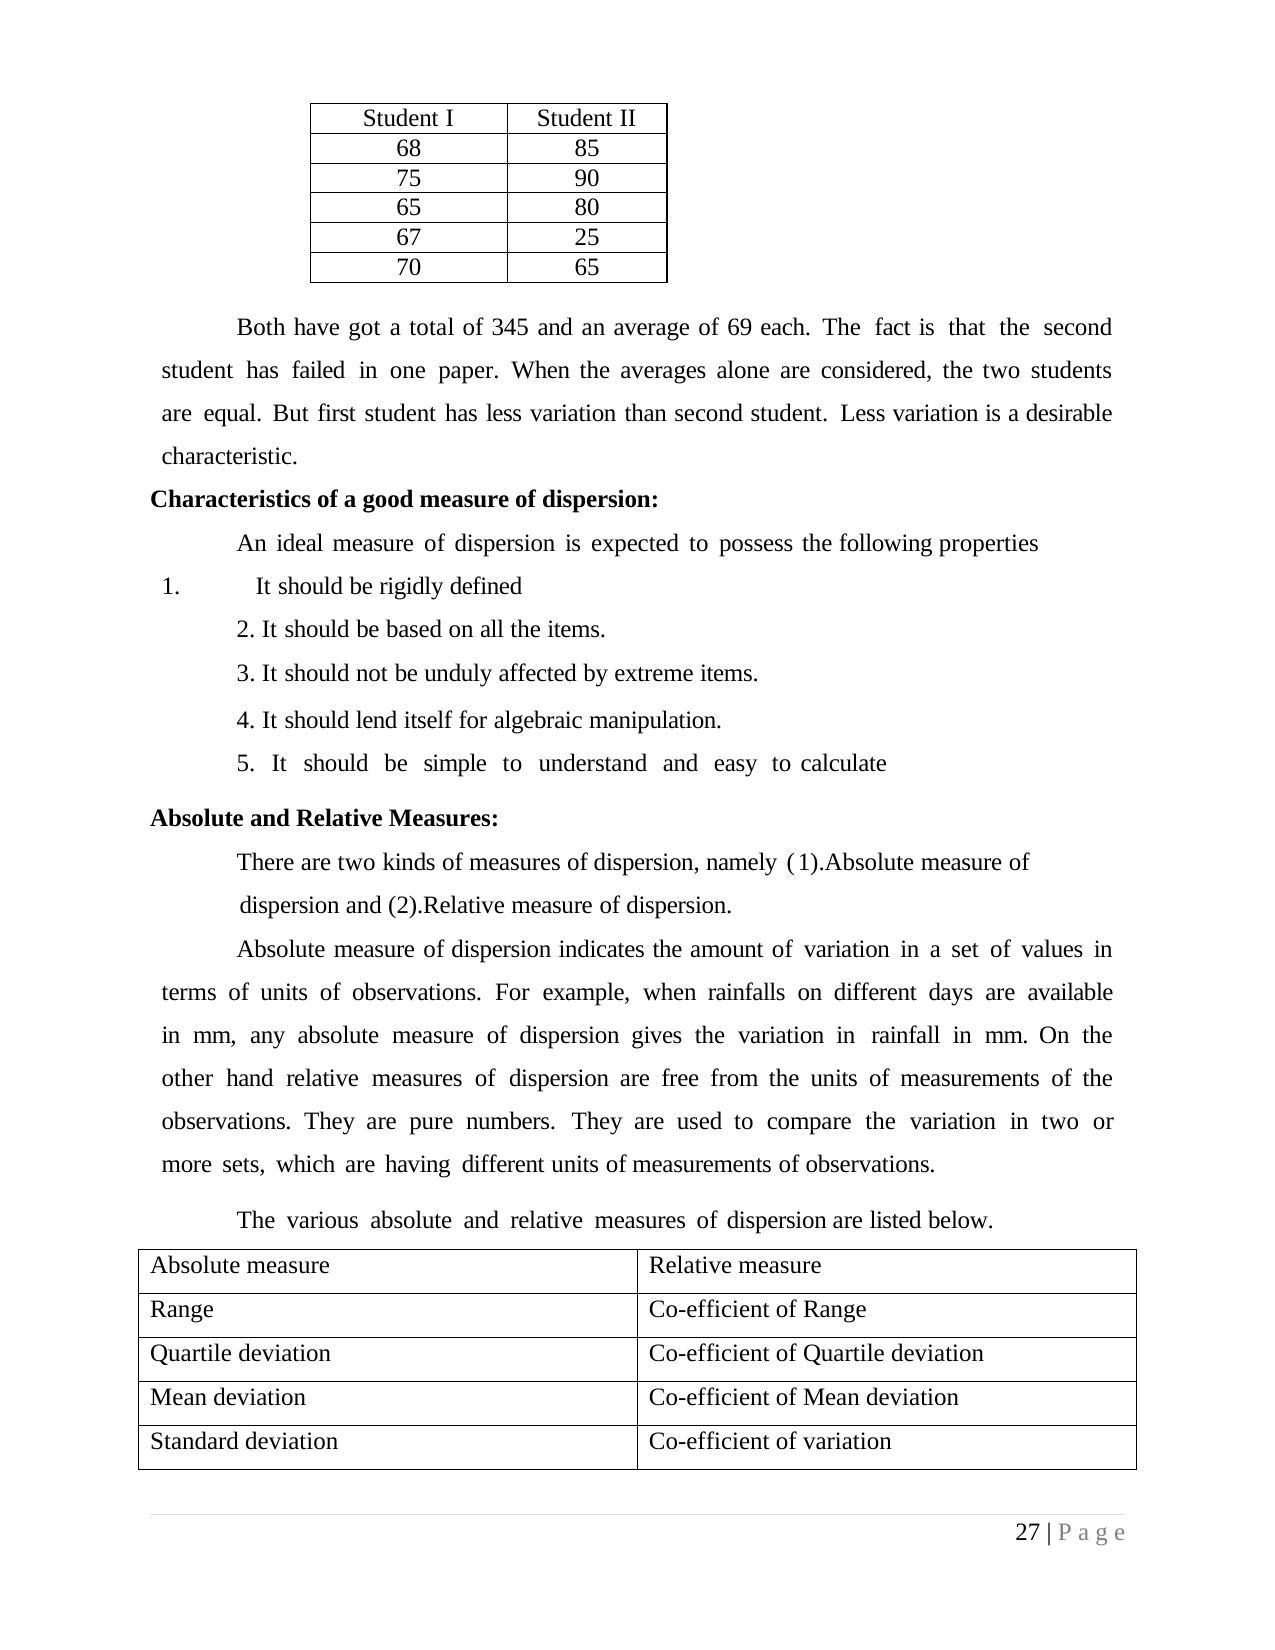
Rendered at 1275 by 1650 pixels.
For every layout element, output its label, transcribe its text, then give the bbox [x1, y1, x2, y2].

text Absolute measure of dispersion indicates the amount of variation in a set of values in terms of units of observations. For example, when rainfalls on different days are available in mm, any absolute measure of dispersion gives the variation in rainfall in mm. On the other hand relative measures of dispersion are free from the units of measurements of the observations. They are pure numbers. They are used to compare the variation in two or more sets, which are having different units of measurements of observations. [161, 934, 1114, 1178]
table_cell Co-efficient of Range [638, 1294, 1136, 1337]
table_cell Co-efficient of Mean deviation [638, 1382, 1136, 1425]
list It should be simple to understand and easy to calculate [236, 748, 1112, 777]
table_cell 80 [508, 193, 666, 222]
list It should be based on all the items. [236, 614, 1125, 643]
subtitle Absolute and Relative Measures: [150, 803, 1125, 832]
text There are two kinds of measures of dispersion, namely (1).Absolute measure of dispersion and (2).Relative measure of dispersion. [236, 847, 1112, 919]
table_header Student II [508, 104, 666, 133]
table_header Student I [311, 104, 507, 133]
table_cell Co-efficient of Quartile deviation [638, 1338, 1136, 1381]
table_cell Standard deviation [139, 1426, 637, 1469]
text The various absolute and relative measures of dispersion are listed below. [161, 1206, 1114, 1234]
table_cell 70 [311, 253, 507, 282]
text An ideal measure of dispersion is expected to possess the following properties [161, 528, 1112, 557]
table_cell Range [139, 1294, 637, 1337]
table_cell 68 [311, 134, 507, 163]
table_cell 25 [508, 223, 666, 252]
table_cell 65 [311, 193, 507, 222]
text Both have got a total of 345 and an average of 69 each. The fact is that the second student has failed in one paper. When the averages alone are considered, the two students are equal. But first student has less variation than second student. Less variation is a desirable characteristic. [161, 312, 1113, 470]
table_header Absolute measure [139, 1250, 637, 1293]
list It should not be unduly affected by extreme items. [236, 658, 1125, 687]
table_cell 67 [311, 223, 507, 252]
table_cell Quartile deviation [139, 1338, 637, 1381]
table_header Relative measure [638, 1250, 1136, 1293]
table_cell 90 [508, 164, 666, 192]
table_cell 65 [508, 253, 666, 282]
table_cell 75 [311, 164, 507, 192]
table_cell Mean deviation [139, 1382, 637, 1425]
list It should be rigidly defined [161, 571, 1125, 600]
subtitle Characteristics of a good measure of dispersion: [150, 484, 1125, 513]
table_cell 85 [508, 134, 666, 163]
table_cell Co-efficient of variation [638, 1426, 1136, 1469]
list It should lend itself for algebraic manipulation. [236, 705, 1125, 734]
